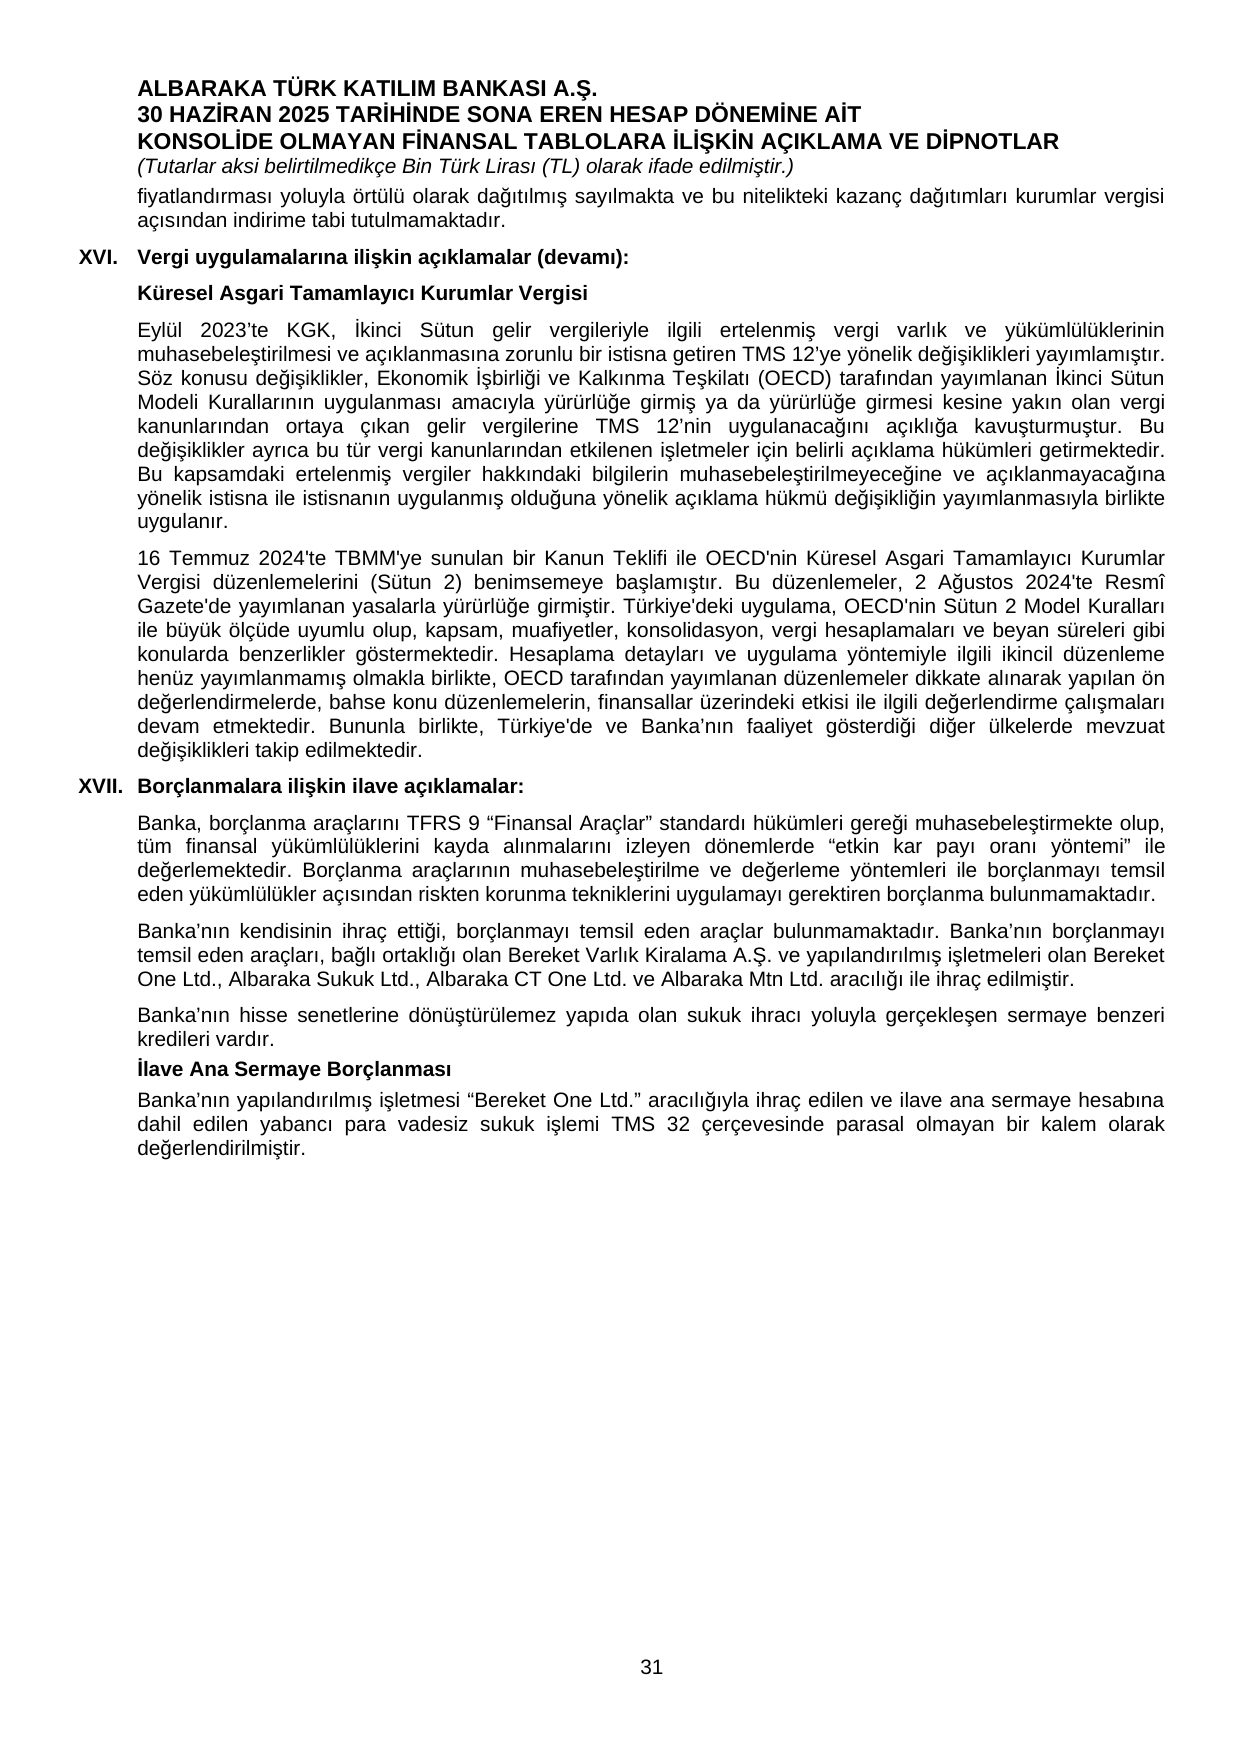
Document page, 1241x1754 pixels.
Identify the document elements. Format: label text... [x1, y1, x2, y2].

text XVII. Borçlanmalara ilişkin ilave açıklamalar: [78, 774, 1166, 798]
text XVI. Vergi uygulamalarına ilişkin açıklamalar (devamı): [79, 245, 1166, 269]
text 16 Temmuz 2024'te TBMM'ye sunulan bir Kanun Teklifi ile OECD'nin Küresel Asgari Tamamlayıcı Kurumlar Vergisi düzenlemelerini (Sütun 2) benimsemeye başlamıştır. Bu düzenlemeler, 2 Ağustos 2024'te Resmî Gazete'de yayımlanan yasalarla yürürlüğe girmiştir. Türkiye'deki uygulama, OECD'nin Sütun 2 Model Kuralları ile büyük ölçüde uyumlu olup, kapsam, muafiyetler, konsolidasyon, vergi hesaplamaları ve beyan süreleri gibi konularda benzerlikler göstermektedir. Hesaplama detayları ve uygulama yöntemiyle ilgili ikincil düzenleme henüz yayımlanmamış olmakla birlikte, OECD tarafından yayımlanan düzenlemeler dikkate alınarak yapılan ön değerlendirmelerde, bahse konu düzenlemelerin, finansallar üzerindeki etkisi ile ilgili değerlendirme çalışmaları devam etmektedir. Bununla birlikte, Türkiye'de ve Banka’nın faaliyet gösterdiği diğer ülkelerde mevzuat değişiklikleri takip edilmektedir. [137, 546, 1166, 761]
text Banka’nın hisse senetlerine dönüştürülemez yapıda olan sukuk ihracı yoluyla gerçekleşen sermaye benzeri kredileri vardır. [137, 1003, 1166, 1051]
text Banka’nın yapılandırılmış işletmesi “Bereket One Ltd.” aracılığıyla ihraç edilen ve ilave ana sermaye hesabına dahil edilen yabancı para vadesiz sukuk işlemi TMS 32 çerçevesinde parasal olmayan bir kalem olarak değerlendirilmiştir. [137, 1087, 1166, 1159]
text Eylül 2023’te KGK, İkinci Sütun gelir vergileriyle ilgili ertelenmiş vergi varlık ve yükümlülüklerinin muhasebeleştirilmesi ve açıklanmasına zorunlu bir istisna getiren TMS 12’ye yönelik değişiklikleri yayımlamıştır. Söz konusu değişiklikler, Ekonomik İşbirliği ve Kalkınma Teşkilatı (OECD) tarafından yayımlanan İkinci Sütun Modeli Kurallarının uygulanması amacıyla yürürlüğe girmiş ya da yürürlüğe girmesi kesine yakın olan vergi kanunlarından ortaya çıkan gelir vergilerine TMS 12’nin uygulanacağını açıklığa kavuşturmuştur. Bu değişiklikler ayrıca bu tür vergi kanunlarından etkilenen işletmeler için belirli açıklama hükümleri getirmektedir. Bu kapsamdaki ertelenmiş vergiler hakkındaki bilgilerin muhasebeleştirilmeyeceğine ve açıklanmayacağına yönelik istisna ile istisnanın uygulanmış olduğuna yönelik açıklama hükmü değişikliğin yayımlanmasıyla birlikte uygulanır. [137, 318, 1166, 533]
text Banka, borçlanma araçlarını TFRS 9 “Finansal Araçlar” standardı hükümleri gereği muhasebeleştirmekte olup, tüm finansal yükümlülüklerini kayda alınmalarını izleyen dönemlerde “etkin kar payı oranı yöntemi” ile değerlemektedir. Borçlanma araçlarının muhasebeleştirilme ve değerleme yöntemleri ile borçlanmayı temsil eden yükümlülükler açısından riskten korunma tekniklerini uygulamayı gerektiren borçlanma bulunmamaktadır. [137, 810, 1166, 906]
text Küresel Asgari Tamamlayıcı Kurumlar Vergisi [137, 281, 1166, 305]
text Banka’nın kendisinin ihraç ettiği, borçlanmayı temsil eden araçlar bulunmamaktadır. Banka’nın borçlanmayı temsil eden araçları, bağlı ortaklığı olan Bereket Varlık Kiralama A.Ş. ve yapılandırılmış işletmeleri olan Bereket One Ltd., Albaraka Sukuk Ltd., Albaraka CT One Ltd. ve Albaraka Mtn Ltd. aracılığı ile ihraç edilmiştir. [137, 919, 1166, 991]
text İlave Ana Sermaye Borçlanması [137, 1057, 1166, 1081]
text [137, 184, 1166, 232]
